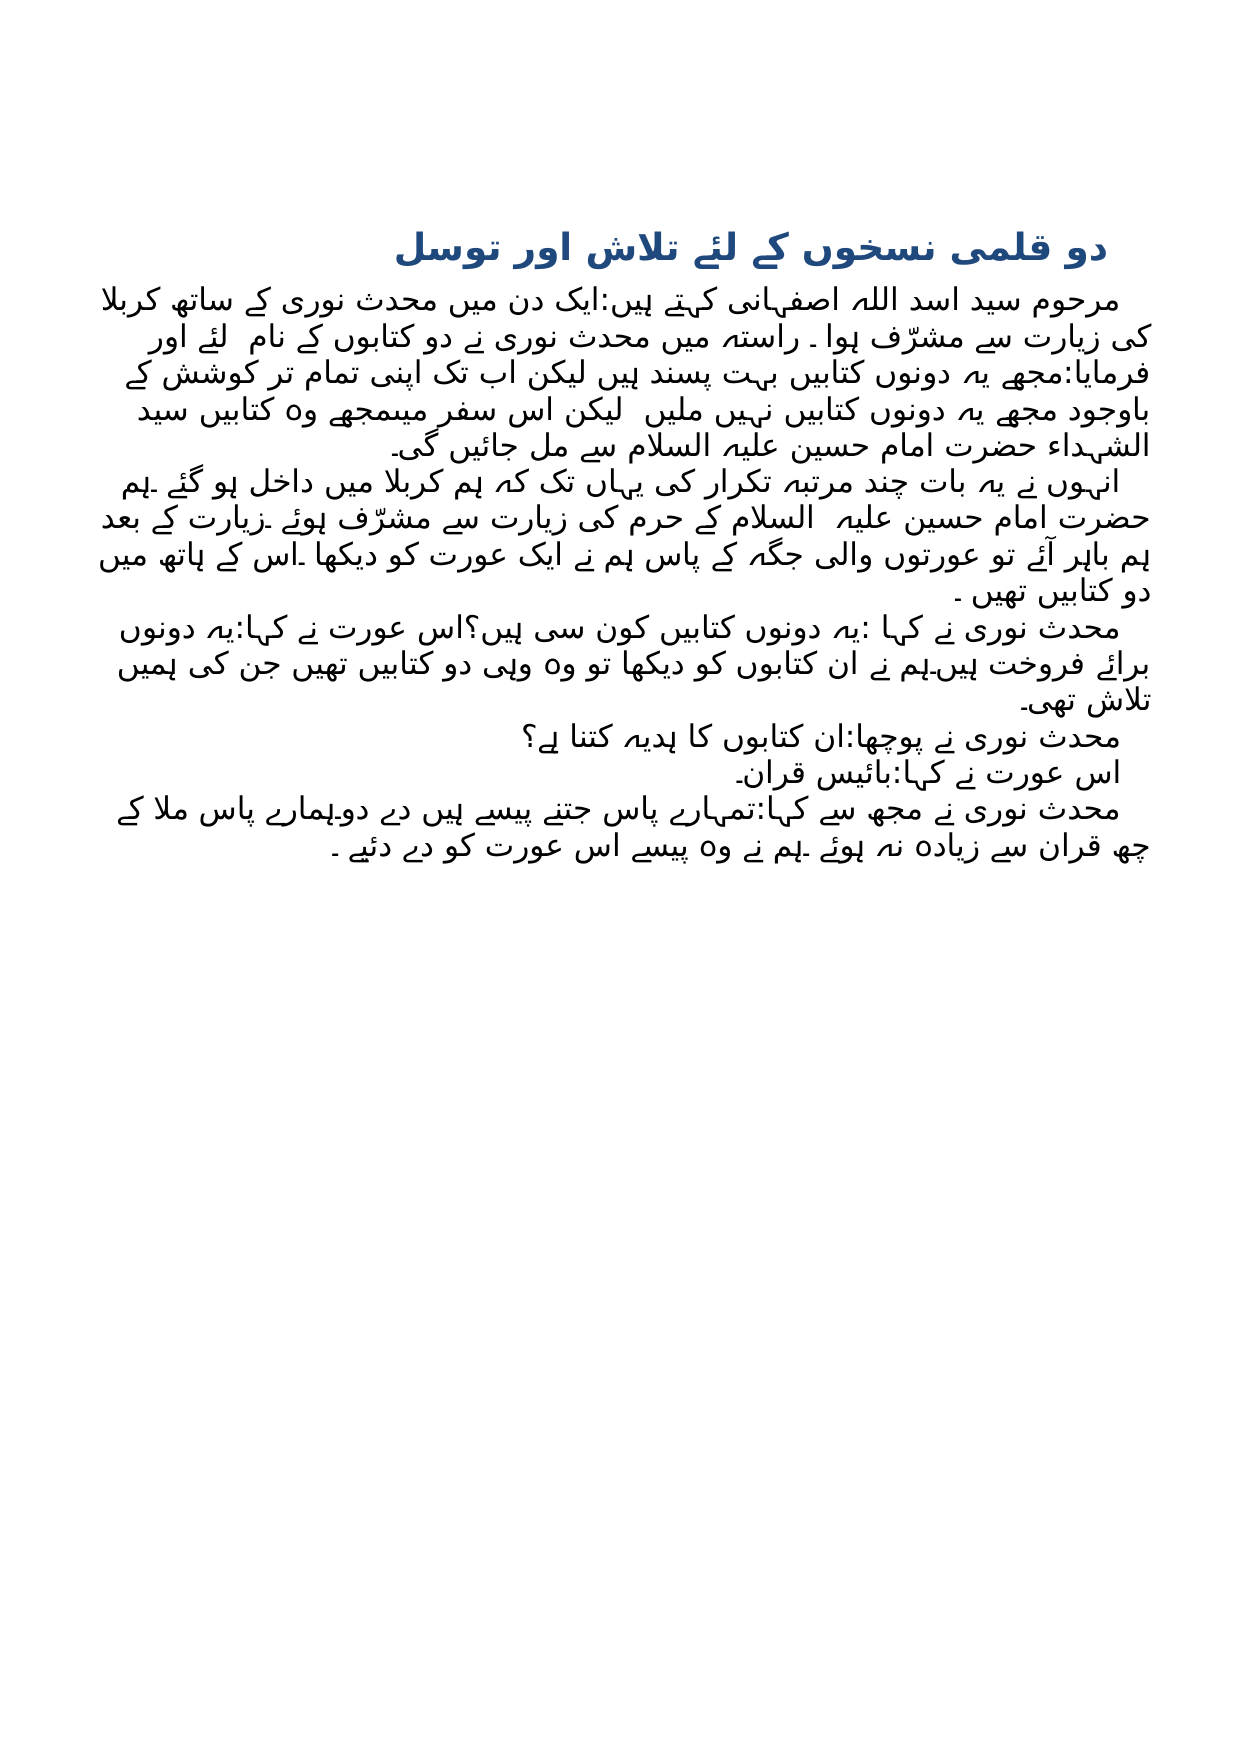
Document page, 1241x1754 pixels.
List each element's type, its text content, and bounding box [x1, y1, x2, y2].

text اس عورت نے کہا:بائیس قران۔ [89, 754, 1152, 791]
text مرحوم سید اسد اللہ اصفہانی کہتے ہیں:ایک دن میں محدث نوری کے ساتھ کربلا کی زیارت سے مشرّف ہوا ۔ راستہ میں محدث نوری نے دو کتابوں کے نام لئے اور فرمایا:مجھے یہ دونوں کتابیں بہت پسند ہیں لیکن اب تک اپنی تمام تر کوشش کے باوجود مجھے یہ دونوں کتابیں نہیں ملیں لیکن اس سفر میںمجھے وہ کتابیں سید الشہداء حضرت امام حسین علیہ السلام سے مل جائیں گی۔ [89, 282, 1152, 463]
subtitle دو قلمی نسخوں کے لئے تلاش اور توسل [89, 226, 1152, 269]
text محدث نوری نے پوچھا:ان کتابوں کا ہدیہ کتنا ہے؟ [89, 718, 1152, 754]
text محدث نوری نے مجھ سے کہا:تمہارے پاس جتنے پیسے ہیں دے دو۔ہمارے پاس ملا کے چھ قران سے زیادہ نہ ہوئے ۔ہم نے وہ پیسے اس عورت کو دے دئیے ۔ [89, 791, 1152, 863]
text انہوں نے یہ بات چند مرتبہ تکرار کی یہاں تک کہ ہم کربلا میں داخل ہو گئے ۔ہم حضرت امام حسین علیہ السلام کے حرم کی زیارت سے مشرّف ہوئے ۔زیارت کے بعد ہم باہر آئے تو عورتوں والی جگہ کے پاس ہم نے ایک عورت کو دیکھا ۔اس کے ہاتھ میں دو کتابیں تھیں ۔ [89, 463, 1152, 609]
text محدث نوری نے کہا :یہ دونوں کتابیں کون سی ہیں؟اس عورت نے کہا:یہ دونوں برائے فروخت ہیں۔ہم نے ان کتابوں کو دیکھا تو وہ وہی دو کتابیں تھیں جن کی ہمیں تلاش تھی۔ [89, 609, 1152, 718]
